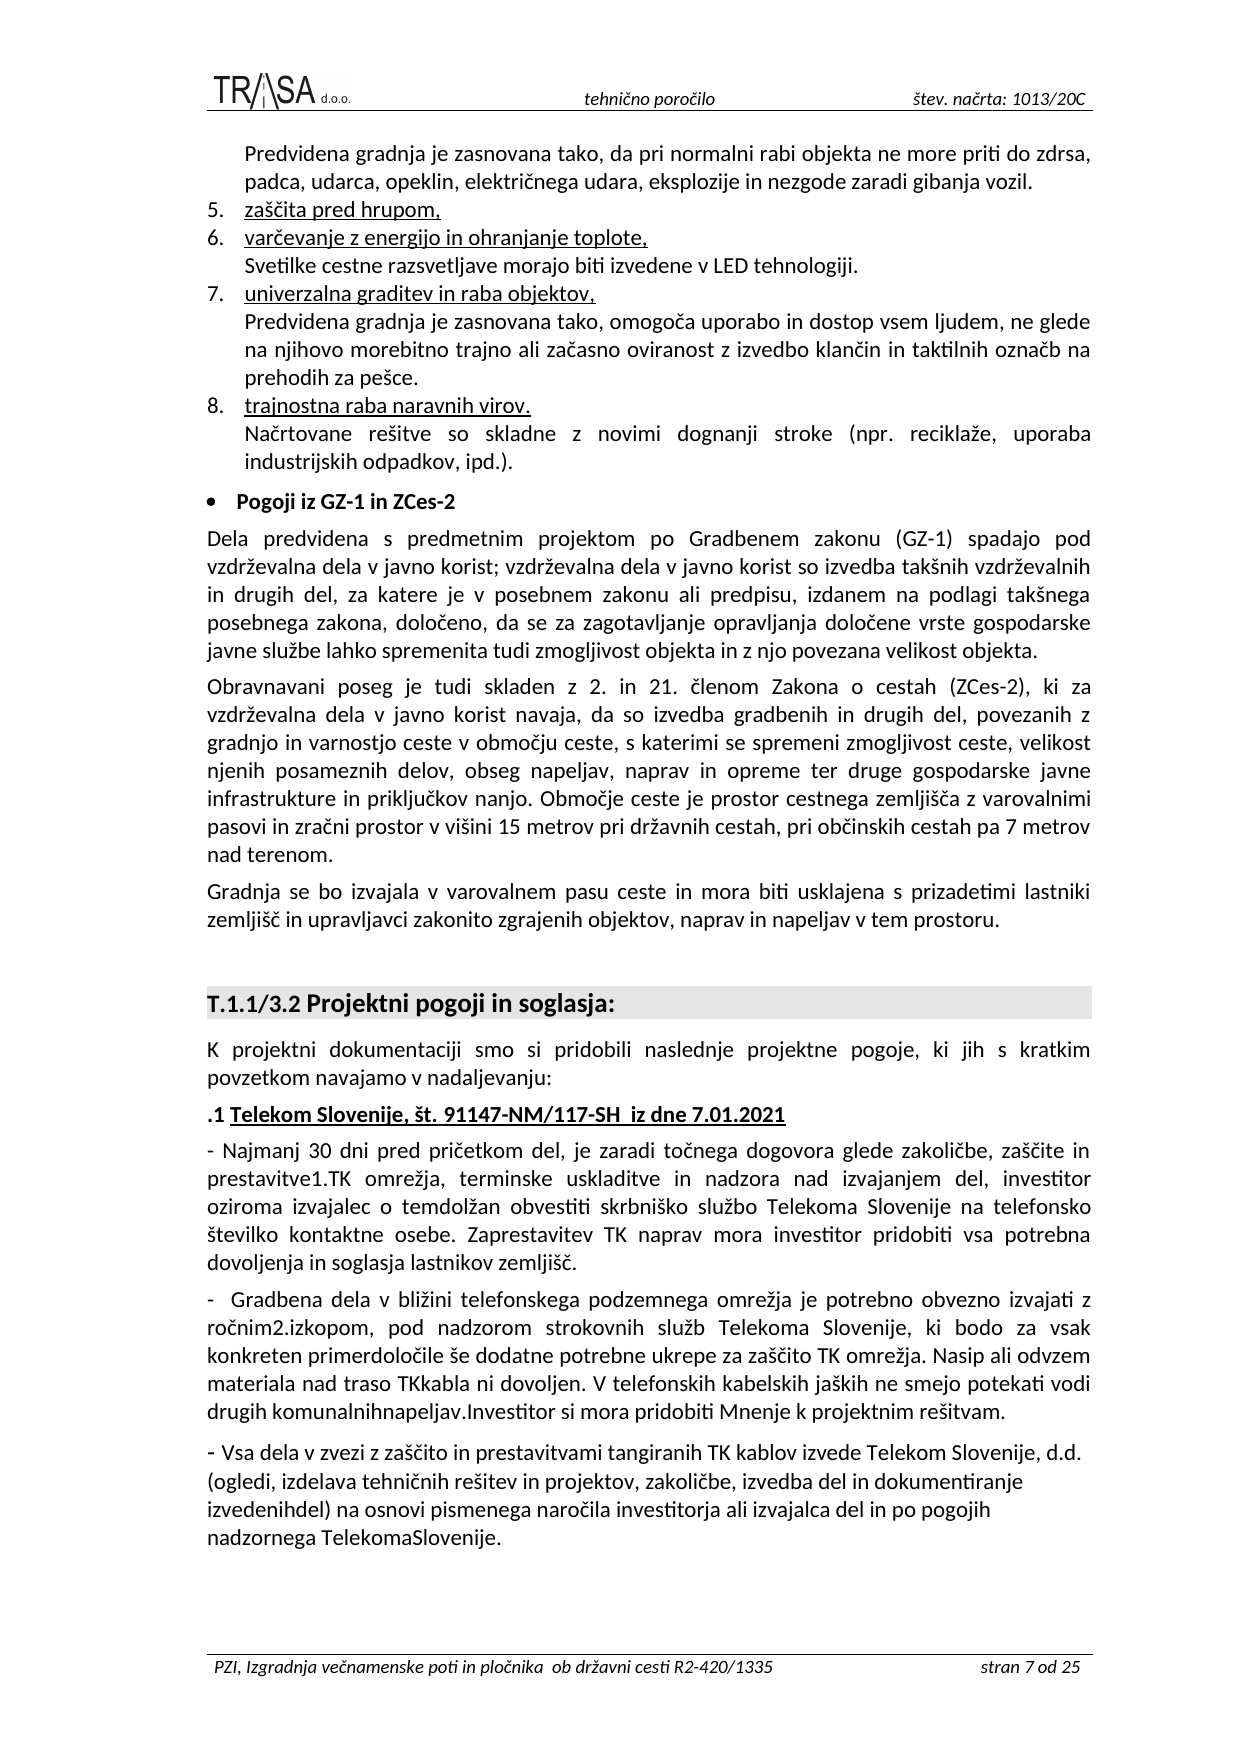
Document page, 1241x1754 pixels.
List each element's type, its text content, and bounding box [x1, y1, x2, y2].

subtitle Telekom Slovenije, št. 91147-NM/117-SH iz dne 7.01.2021 [207, 1100, 1092, 1128]
picture [213, 73, 350, 110]
list Predvidena gradnja je zasnovana tako, omogoča uporabo in dostop vsem ljudem, ne glede na njihovo morebitno trajno ali začasno oviranost z izvedbo klančin in taktilnih označb na prehodih za pešce. [244, 307, 1092, 391]
text - Gradbena dela v bližini telefonskega podzemnega omrežja je potrebno obvezno izvajati z ročnim2.izkopom, pod nadzorom strokovnih služb Telekoma Slovenije, ki bodo za vsak konkreten primerdoločile še dodatne potrebne ukrepe za zaščito TK omrežja. Nasip ali odvzem materiala nad traso TKkabla ni dovoljen. V telefonskih kabelskih jaških ne smejo potekati vodi drugih komunalnihnapeljav.Investitor si mora pridobiti Mnenje k projektnim rešitvam. [207, 1285, 1092, 1425]
list univerzalna graditev in raba objektov, [207, 279, 1092, 307]
list Svetilke cestne razsvetljave morajo biti izvedene v LED tehnologiji. [244, 251, 1092, 279]
list Načrtovane rešitve so skladne z novimi dognanji stroke (npr. reciklaže, uporaba industrijskih odpadkov, ipd.). [244, 419, 1092, 475]
list trajnostna raba naravnih virov. [207, 391, 1092, 419]
list zaščita pred hrupom, [207, 195, 1092, 223]
subtitle Projektni pogoji in soglasja: [207, 986, 1092, 1019]
text Dela predvidena s predmetnim projektom po Gradbenem zakonu (GZ-1) spadajo pod vzdrževalna dela v javno korist; vzdrževalna dela v javno korist so izvedba takšnih vzdrževalnih in drugih del, za katere je v posebnem zakonu ali predpisu, izdanem na podlagi takšnega posebnega zakona, določeno, da se za zagotavljanje opravljanja določene vrste gospodarske javne službe lahko spremenita tudi zmogljivost objekta in z njo povezana velikost objekta. [207, 524, 1092, 664]
text Gradnja se bo izvajala v varovalnem pasu ceste in mora biti usklajena s prizadetimi lastniki zemljišč in upravljavci zakonito zgrajenih objektov, naprav in napeljav v tem prostoru. [207, 877, 1092, 933]
text - Vsa dela v zvezi z zaščito in prestavitvami tangiranih TK kablov izvede Telekom Slovenije, d.d.(ogledi, izdelava tehničnih rešitev in projektov, zakoličbe, izvedba del in dokumentiranje izvedenihdel) na osnovi pismenega naročila investitorja ali izvajalca del in po pogojih nadzornega TelekomaSlovenije. [207, 1433, 1092, 1551]
text - Najmanj 30 dni pred pričetkom del, je zaradi točnega dogovora glede zakoličbe, zaščite in prestavitve1.TK omrežja, terminske uskladitve in nadzora nad izvajanjem del, investitor oziroma izvajalec o temdolžan obvestiti skrbniško službo Telekoma Slovenije na telefonsko številko kontaktne osebe. Zaprestavitev TK naprav mora investitor pridobiti vsa potrebna dovoljenja in soglasja lastnikov zemljišč. [207, 1136, 1092, 1276]
text Predvidena gradnja je zasnovana tako, da pri normalni rabi objekta ne more priti do zdrsa, padca, udarca, opeklin, električnega udara, eksplozije in nezgode zaradi gibanja vozil. [244, 139, 1092, 195]
text K projektni dokumentaciji smo si pridobili naslednje projektne pogoje, ki jih s kratkim povzetkom navajamo v nadaljevanju: [207, 1036, 1092, 1092]
list Pogoji iz GZ-1 in ZCes-2 [207, 487, 1092, 516]
text Obravnavani poseg je tudi skladen z 2. in 21. členom Zakona o cestah (ZCes-2), ki za vzdrževalna dela v javno korist navaja, da so izvedba gradbenih in drugih del, povezanih z gradnjo in varnostjo ceste v območju ceste, s katerimi se spremeni zmogljivost ceste, velikost njenih posameznih delov, obseg napeljav, naprav in opreme ter druge gospodarske javne infrastrukture in priključkov nanjo. Območje ceste je prostor cestnega zemljišča z varovalnimi pasovi in zračni prostor v višini 15 metrov pri državnih cestah, pri občinskih cestah pa 7 metrov nad terenom. [207, 672, 1092, 868]
list varčevanje z energijo in ohranjanje toplote, [207, 223, 1092, 251]
